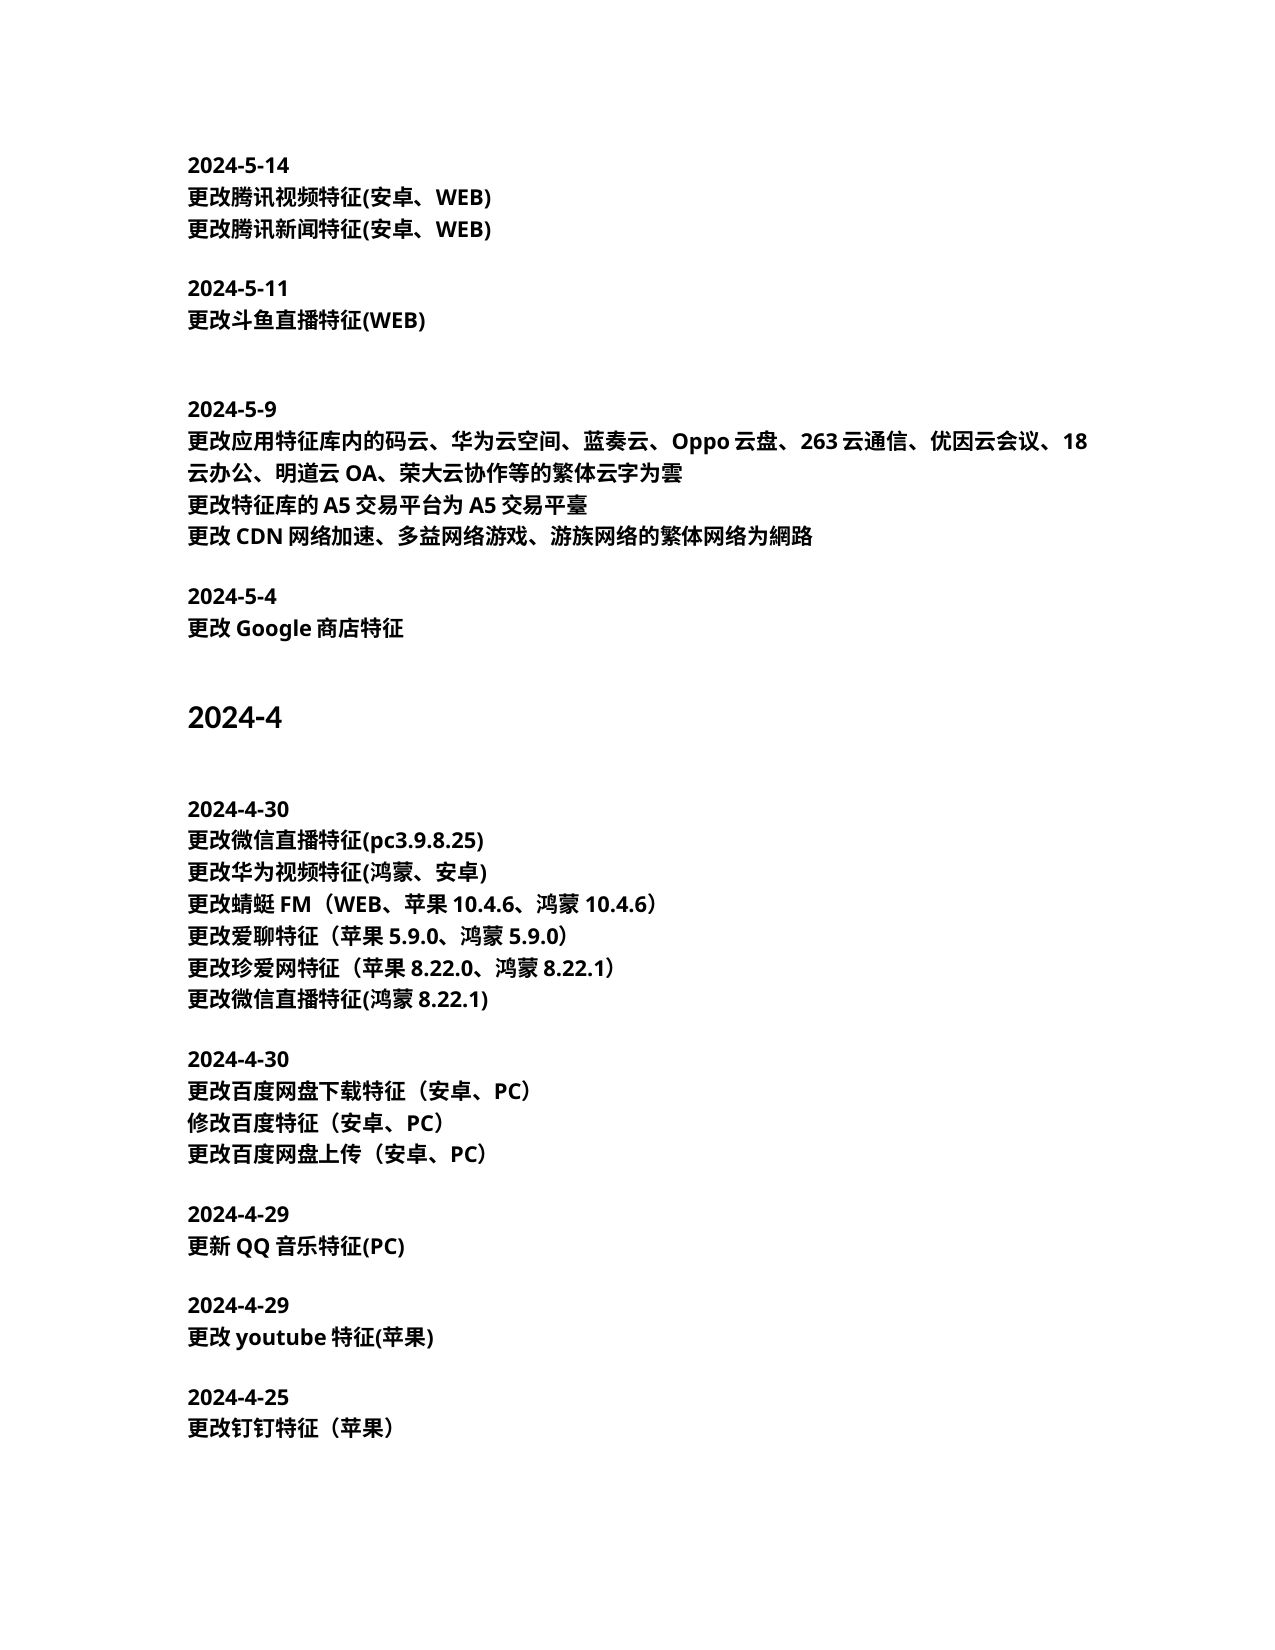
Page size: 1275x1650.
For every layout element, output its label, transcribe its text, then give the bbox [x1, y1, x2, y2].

text 2024-5-11 [187, 273, 1087, 303]
text 更改爱聊特征（苹果5.9.0、鸿蒙5.9.0） [187, 919, 1087, 951]
text 更改斗鱼直播特征(WEB) [187, 303, 1087, 335]
subtitle 2024-4 [187, 696, 1087, 737]
text 2024-4-29 [187, 1290, 1087, 1320]
text 更改百度网盘上传（安卓、PC） [187, 1137, 1087, 1169]
text 2024-4-25 [187, 1382, 1087, 1411]
text 更改youtube特征(苹果) [187, 1320, 1087, 1352]
text 更改华为视频特征(鸿蒙、安卓) [187, 855, 1087, 887]
text 更改钉钉特征（苹果） [187, 1411, 1087, 1443]
text 更改微信直播特征(pc3.9.8.25) [187, 823, 1087, 855]
text 更改CDN网络加速、多益网络游戏、游族网络的繁体网络为網路 [187, 519, 1087, 551]
text 更改腾讯视频特征(安卓、WEB) [187, 180, 1087, 212]
text 更改微信直播特征(鸿蒙8.22.1) [187, 982, 1087, 1014]
text 2024-4-30 [187, 1044, 1087, 1074]
text 2024-4-29 [187, 1199, 1087, 1229]
text 修改百度特征（安卓、PC） [187, 1106, 1087, 1137]
text 更改蜻蜓FM（WEB、苹果10.4.6、鸿蒙10.4.6） [187, 887, 1087, 919]
text 2024-4-30 [187, 794, 1087, 823]
text 更改特征库的A5交易平台为A5交易平臺 [187, 488, 1087, 519]
text 更改应用特征库内的码云、华为云空间、蓝奏云、Oppo云盘、263云通信、优因云会议、18云办公、明道云OA、荣大云协作等的繁体云字为雲 [187, 424, 1087, 488]
text 2024-5-14 [187, 150, 1087, 180]
text 2024-5-4 [187, 581, 1087, 611]
text 更改腾讯新闻特征(安卓、WEB) [187, 212, 1087, 243]
text 更改珍爱网特征（苹果8.22.0、鸿蒙8.22.1） [187, 951, 1087, 982]
text 2024-5-9 [187, 394, 1087, 424]
text 更新QQ音乐特征(PC) [187, 1229, 1087, 1260]
text 更改百度网盘下载特征（安卓、PC） [187, 1074, 1087, 1106]
text 更改Google商店特征 [187, 611, 1087, 642]
